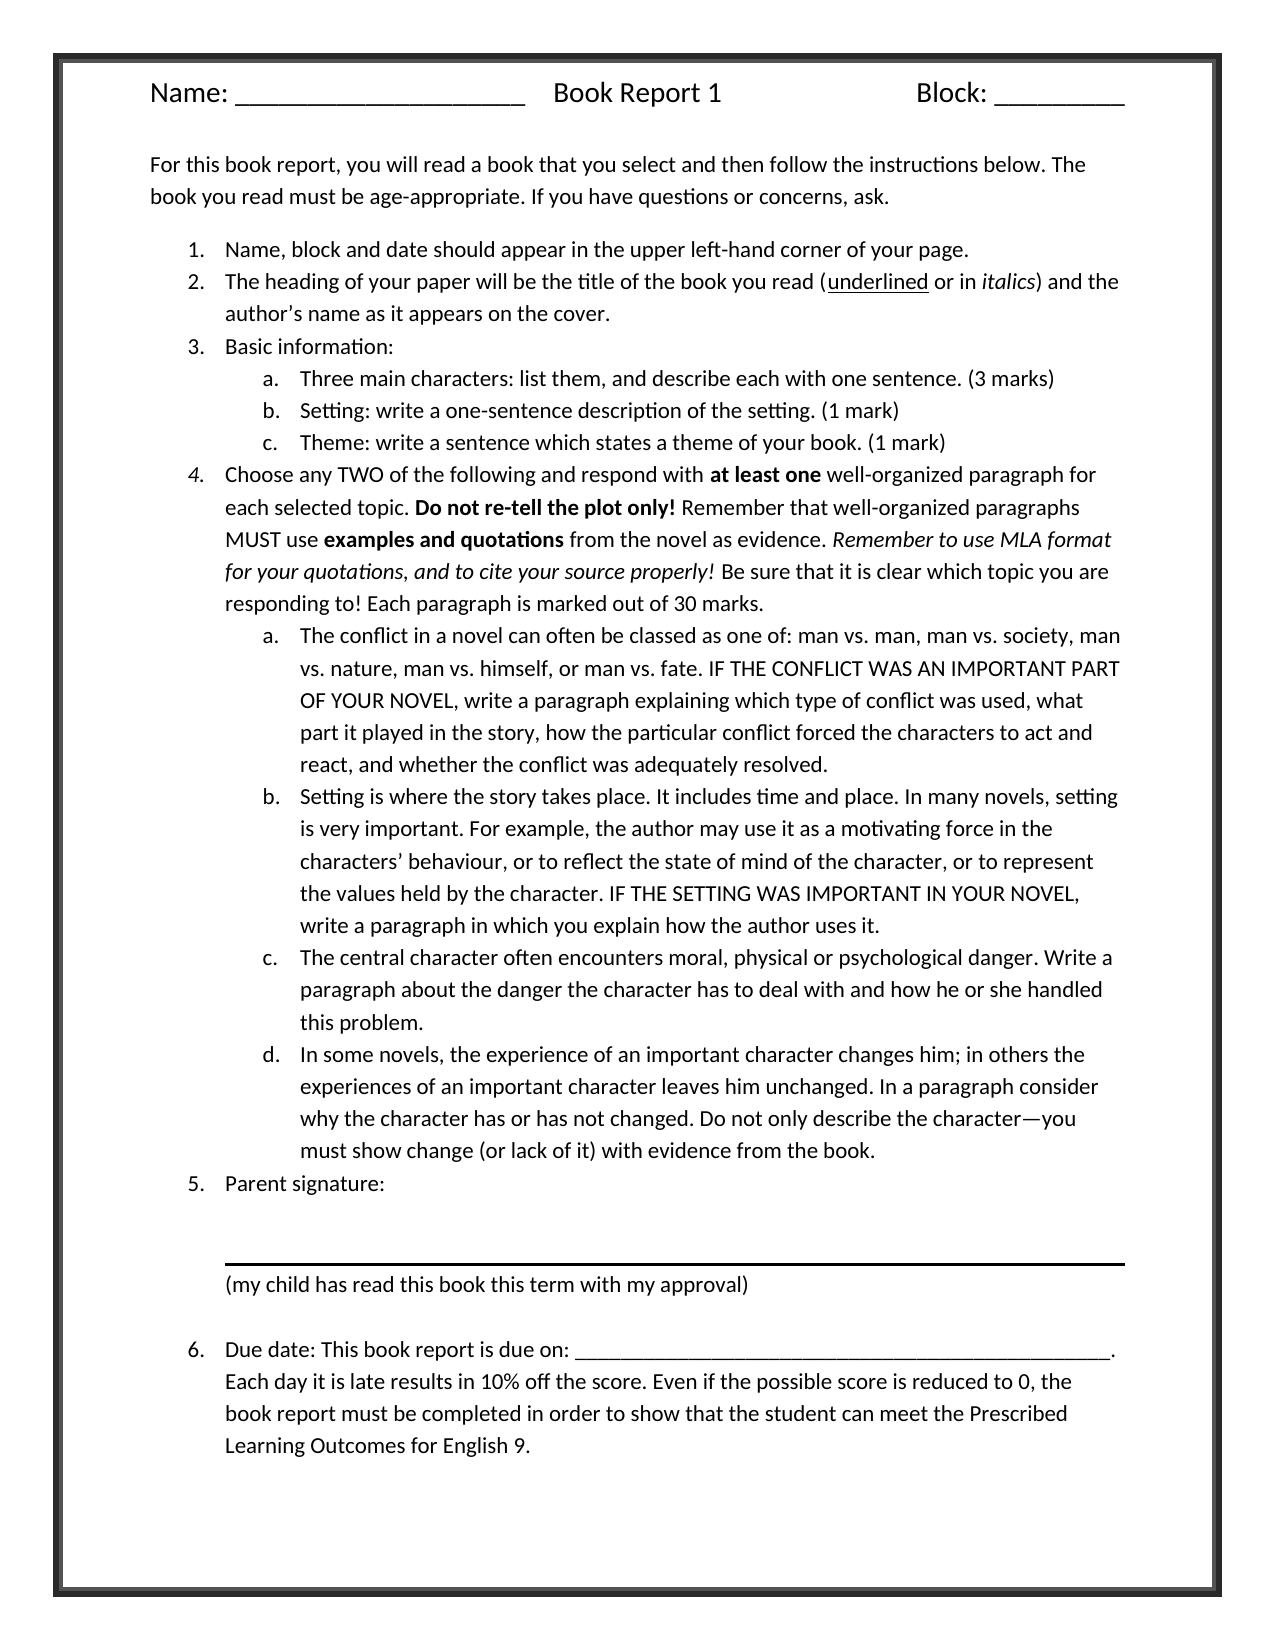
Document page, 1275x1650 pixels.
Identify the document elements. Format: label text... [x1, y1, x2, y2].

list Setting: write a one-sentence description of the setting. (1 mark) [262, 396, 1125, 424]
list In some novels, the experience of an important character changes him; in others the experiences of an important character leaves him unchanged. In a paragraph consider why the character has or has not changed. Do not only describe the character—you must show change (or lack of it) with evidence from the book. [262, 1040, 1125, 1164]
list Theme: write a sentence which states a theme of your book. (1 mark) [262, 428, 1125, 456]
list (my child has read this book this term with my approval) [225, 1270, 1125, 1298]
list Setting is where the story takes place. It includes time and place. In many novels, setting is very important. For example, the author may use it as a motivating force in the characters’ behaviour, or to reflect the state of mind of the character, or to represent the values held by the character. IF THE SETTING WAS IMPORTANT IN YOUR NOVEL, write a paragraph in which you explain how the author uses it. [262, 782, 1125, 939]
list Three main characters: list them, and describe each with one sentence. (3 marks) [262, 364, 1125, 392]
list Name, block and date should appear in the upper left-hand corner of your page. [187, 235, 1125, 263]
list Parent signature: [187, 1169, 1125, 1197]
list Due date: This book report is due on: _______________________________________________. Each day it is late results in 10% off the score. Even if the possible score is reduced to 0, the book report must be completed in order to show that the student can meet the Prescribed Learning Outcomes for English 9. [187, 1335, 1125, 1459]
text For this book report, you will read a book that you select and then follow the instructions below. The book you read must be age-appropriate. If you have questions or concerns, ask. [150, 150, 1125, 210]
list The central character often encounters moral, physical or psychological danger. Write a paragraph about the danger the character has to deal with and how he or she handled this problem. [262, 943, 1125, 1036]
list Basic information: [187, 332, 1125, 360]
list The conflict in a novel can often be classed as one of: man vs. man, man vs. society, man vs. nature, man vs. himself, or man vs. fate. IF THE CONFLICT WAS AN IMPORTANT PART OF YOUR NOVEL, write a paragraph explaining which type of conflict was used, what part it played in the story, how the particular conflict forced the characters to act and react, and whether the conflict was adequately resolved. [262, 621, 1125, 778]
list Choose any TWO of the following and respond with at least one well-organized paragraph for each selected topic. Do not re-tell the plot only! Remember that well-organized paragraphs MUST use examples and quotations from the novel as evidence. Remember to use MLA format for your quotations, and to cite your source properly! Be sure that it is clear which topic you are responding to! Each paragraph is marked out of 30 marks. [187, 461, 1125, 617]
list The heading of your paper will be the title of the book you read (underlined or in italics) and the author’s name as it appears on the cover. [187, 267, 1125, 328]
